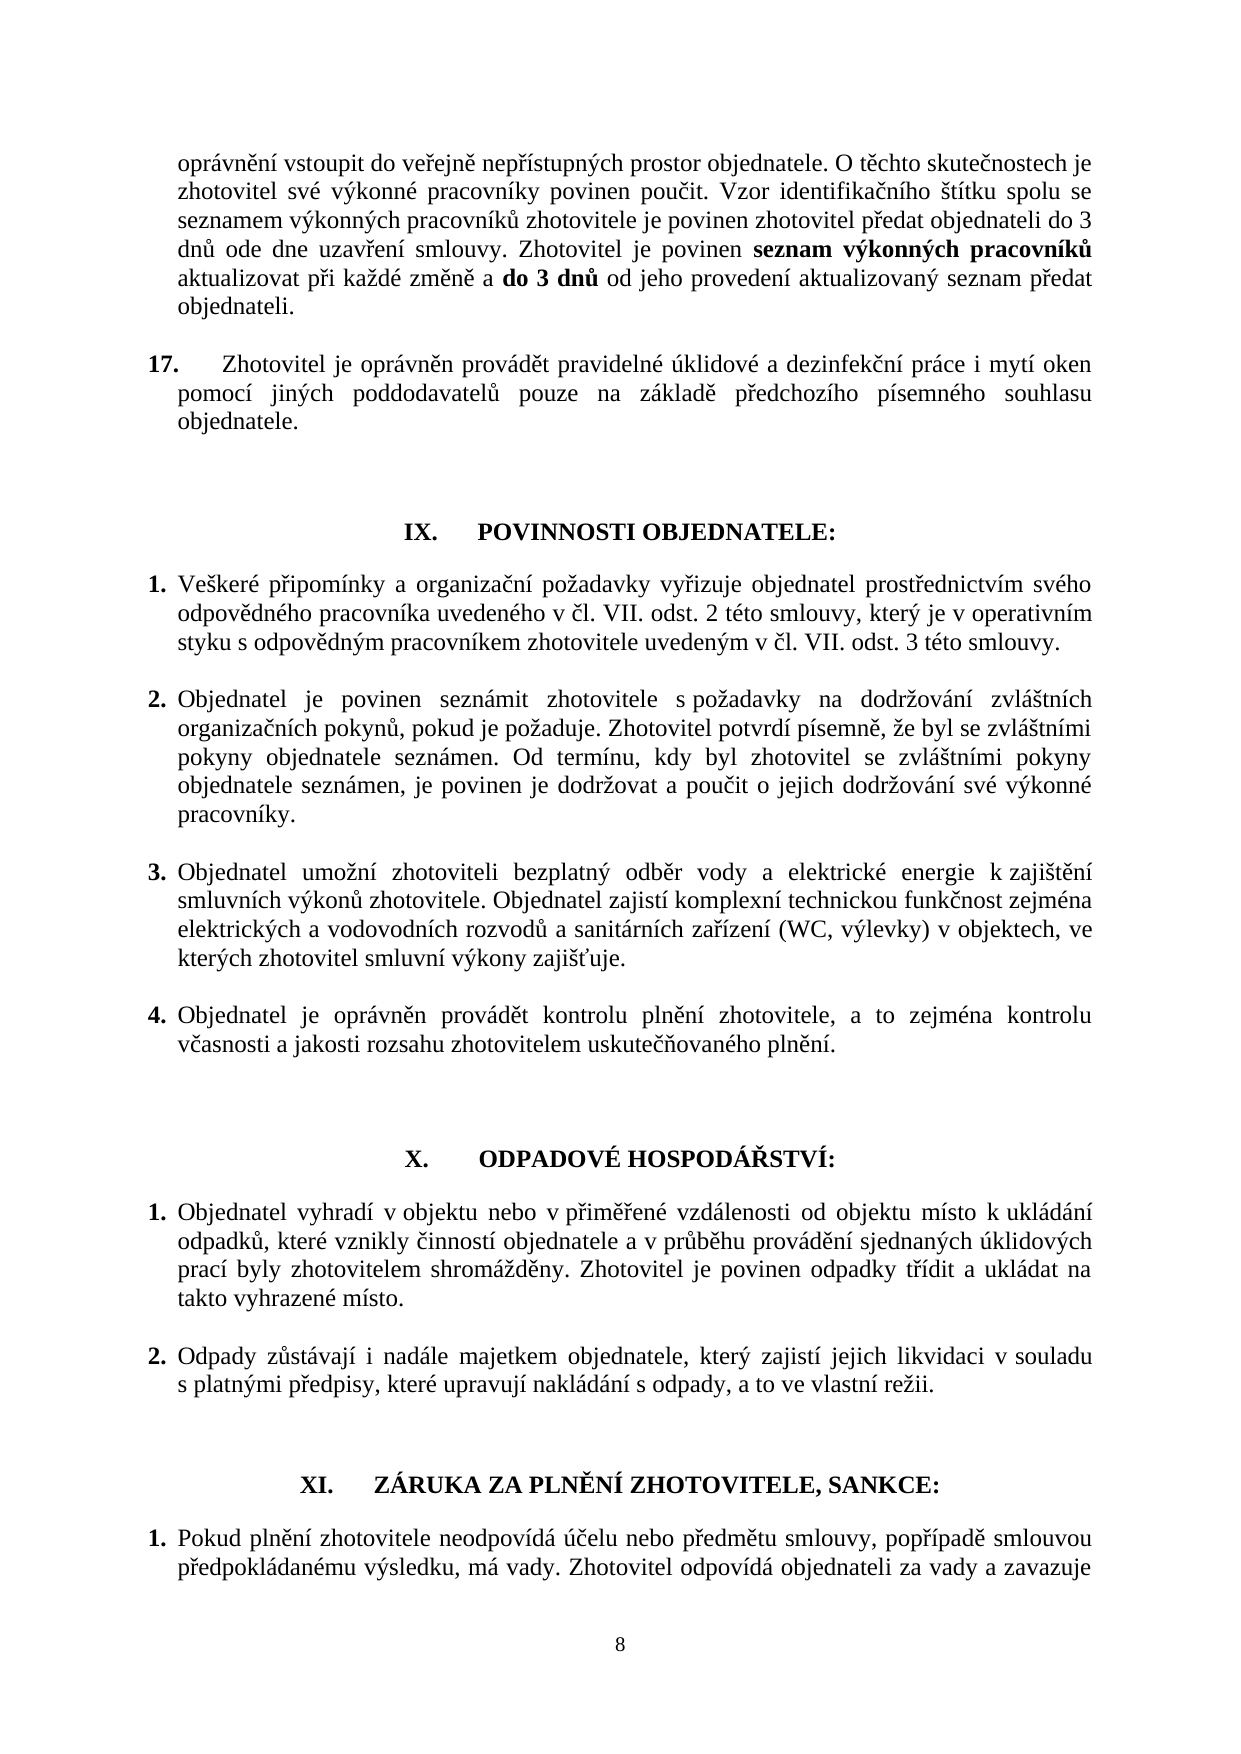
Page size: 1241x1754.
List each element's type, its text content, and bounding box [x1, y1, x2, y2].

list Povinnosti Objednatele: [148, 517, 1092, 545]
list Objednatel umožní zhotoviteli bezplatný odběr vody a elektrické energie k zajištění smluvních výkonů zhotovitele. Objednatel zajistí komplexní technickou funkčnost zejména elektrických a vodovodních rozvodů a sanitárních zařízení (WC, výlevky) v objektech, ve kterých zhotovitel smluvní výkony zajišťuje. [148, 857, 1092, 972]
list Záruka za plnění zhotovitele, sankce: [148, 1470, 1092, 1499]
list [148, 148, 1092, 320]
list Objednatel je povinen seznámit zhotovitele s požadavky na dodržování zvláštních organizačních pokynů, pokud je požaduje. Zhotovitel potvrdí písemně, že byl se zvláštními pokyny objednatele seznámen. Od termínu, kdy byl zhotovitel se zvláštními pokyny objednatele seznámen, je povinen je dodržovat a poučit o jejich dodržování své výkonné pracovníky. [148, 684, 1092, 828]
list Zhotovitel je oprávněn provádět pravidelné úklidové a dezinfekční práce i mytí oken pomocí jiných poddodavatelů pouze na základě předchozího písemného souhlasu objednatele. [148, 349, 1092, 435]
list Odpadové hospodářství: [148, 1144, 1092, 1173]
list Veškeré připomínky a organizační požadavky vyřizuje objednatel prostřednictvím svého odpovědného pracovníka uvedeného v čl. VII. odst. 2 této smlouvy, který je v operativním styku s odpovědným pracovníkem zhotovitele uvedeným v čl. VII. odst. 3 této smlouvy. [148, 569, 1092, 656]
list Objednatel je oprávněn provádět kontrolu plnění zhotovitele, a to zejména kontrolu včasnosti a jakosti rozsahu zhotovitelem uskutečňovaného plnění. [148, 1001, 1092, 1058]
list Odpady zůstávají i nadále majetkem objednatele, který zajistí jejich likvidaci v souladu s platnými předpisy, které upravují nakládání s odpady, a to ve vlastní režii. [148, 1341, 1092, 1398]
list Objednatel vyhradí v objektu nebo v přiměřené vzdálenosti od objektu místo k ukládání odpadků, které vznikly činností objednatele a v průběhu provádění sjednaných úklidových prací byly zhotovitelem shromážděny. Zhotovitel je povinen odpadky třídit a ukládat na takto vyhrazené místo. [148, 1197, 1092, 1312]
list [148, 1523, 1092, 1580]
